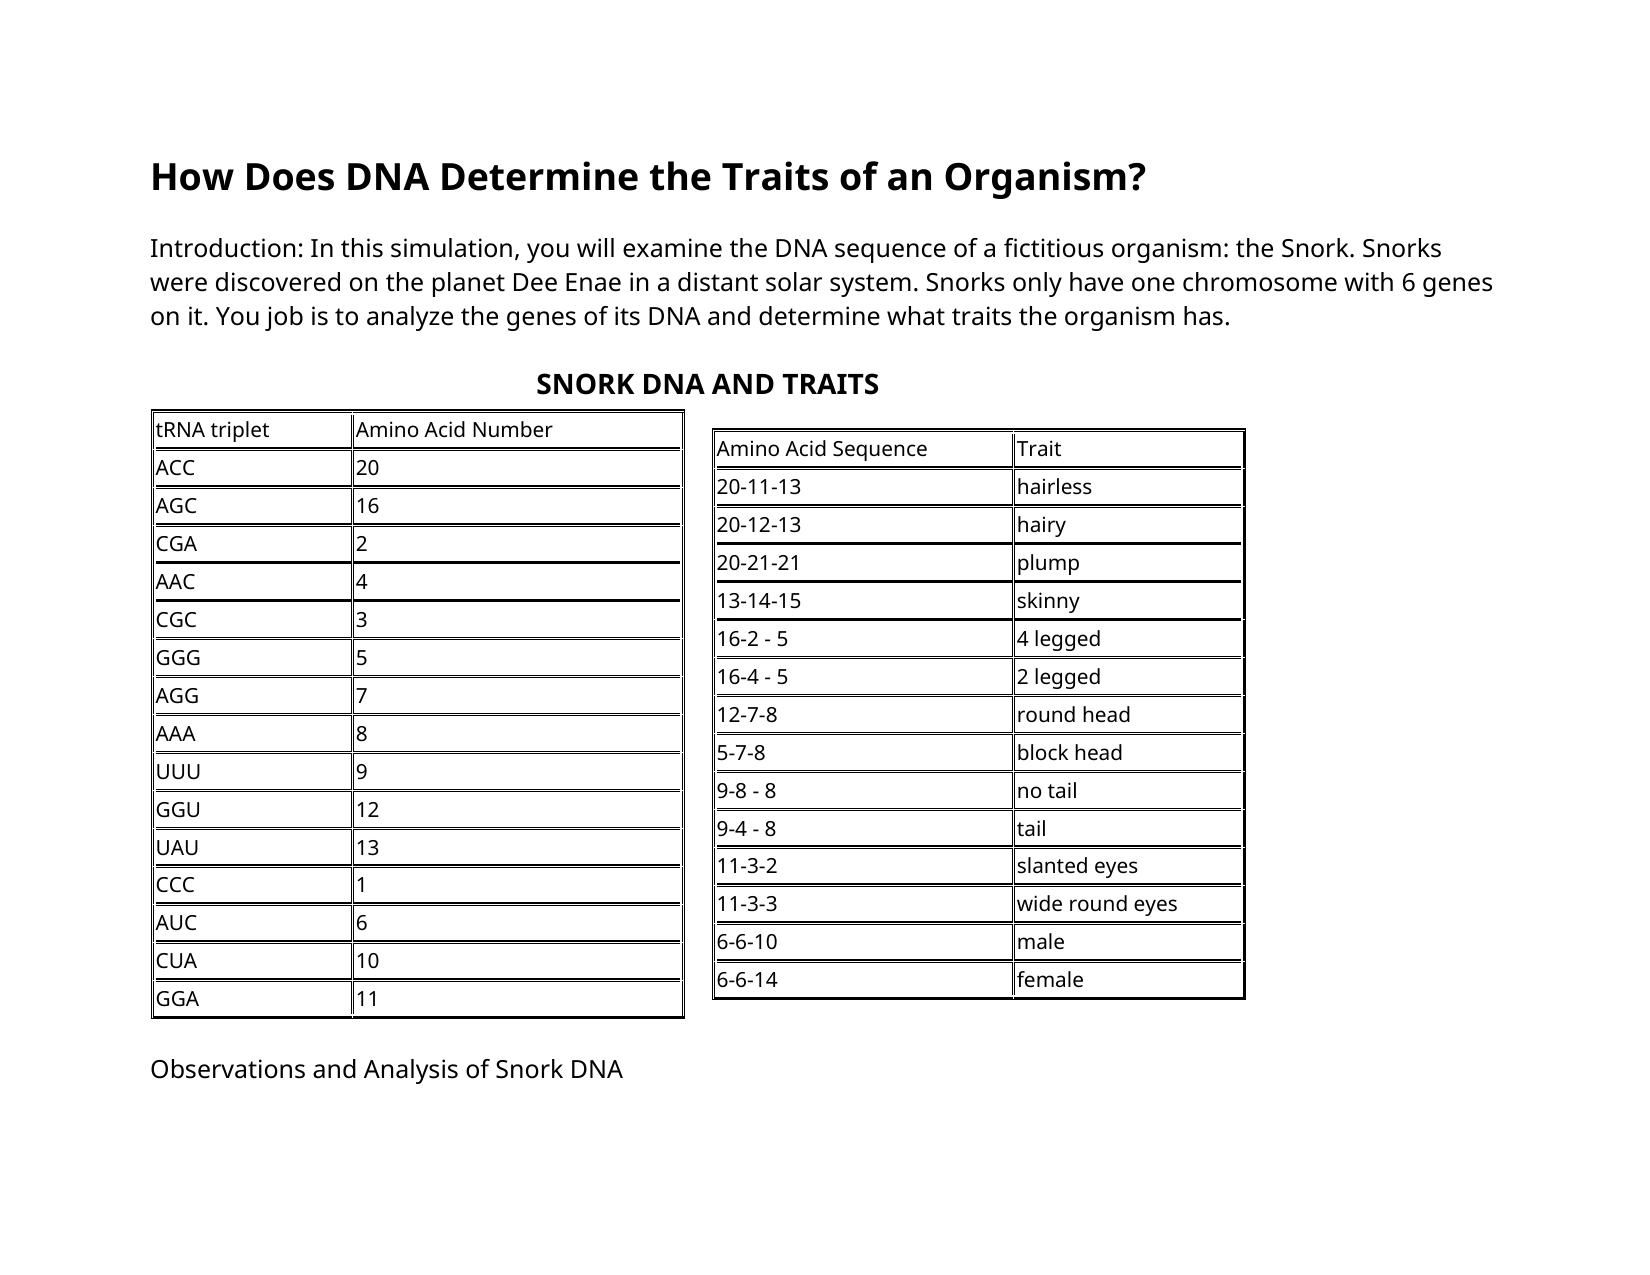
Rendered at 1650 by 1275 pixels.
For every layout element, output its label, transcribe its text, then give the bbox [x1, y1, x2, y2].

table_header SNORK DNA AND TRAITS [147, 362, 1269, 406]
text How Does DNA Determine the Traits of an Organism? [150, 150, 1500, 201]
table_cell [708, 406, 1269, 1022]
text Introduction: In this simulation, you will examine the DNA sequence of a fictitious organism: the Snork. Snorks were discovered on the planet Dee Enae in a distant solar system. Snorks only have one chromosome with 6 genes on it. You job is to analyze the genes of its DNA and determine what traits the organism has. [150, 230, 1500, 332]
table_cell [147, 406, 708, 1022]
text Observations and Analysis of Snork DNA [150, 1052, 1500, 1086]
